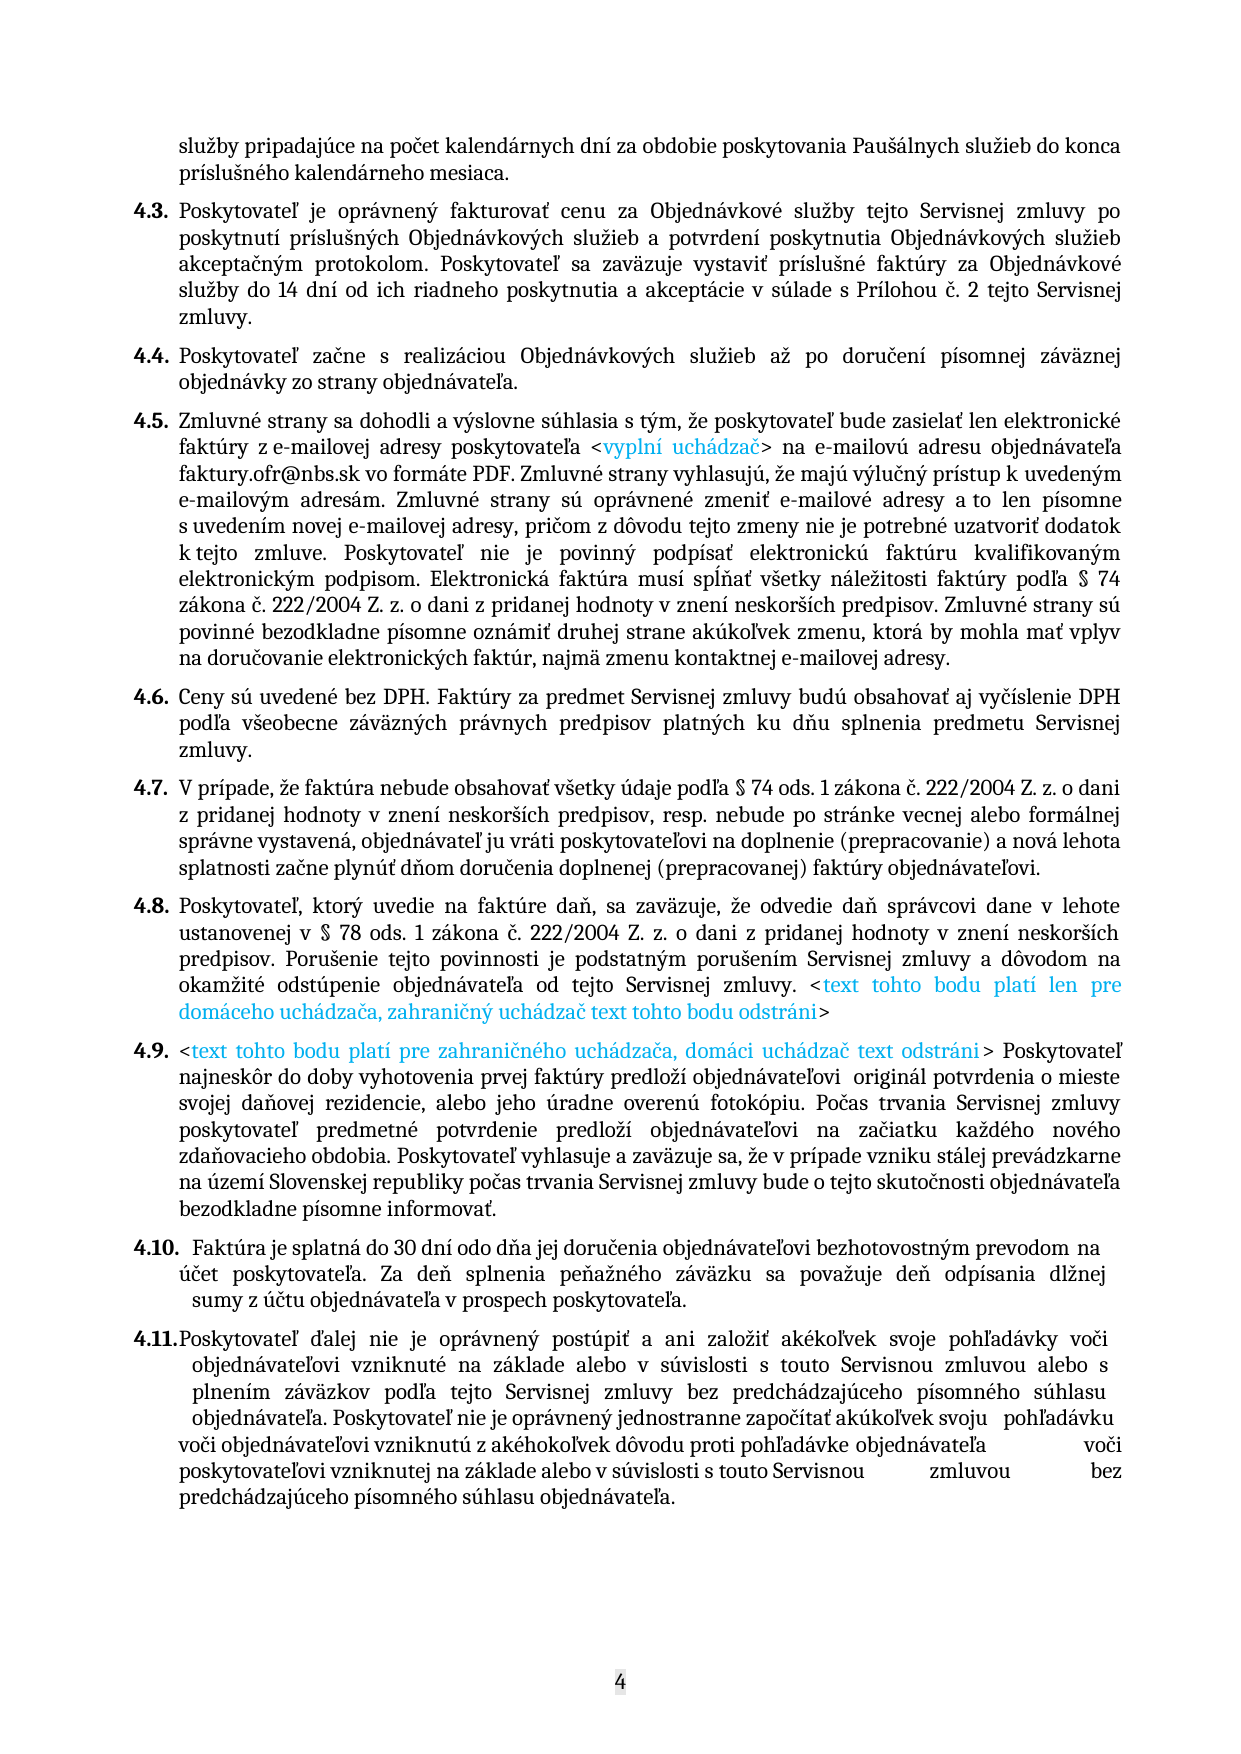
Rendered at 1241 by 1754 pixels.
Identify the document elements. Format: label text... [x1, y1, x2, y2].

list Poskytovateľ, ktorý uvedie na faktúre daň, sa zaväzuje, že odvedie daň správcovi dane v lehote ustanovenej v § 78 ods. 1 zákona č. 222/2004 Z. z. o dani z pridanej hodnoty v znení neskorších predpisov. Porušenie tejto povinnosti je podstatným porušením Servisnej zmluvy a dôvodom na okamžité odstúpenie objednávateľa od tejto Servisnej zmluvy. <text tohto bodu platí len pre domáceho uchádzača, zahraničný uchádzač text tohto bodu odstráni> [133, 893, 1122, 1025]
list Ceny sú uvedené bez DPH. Faktúry za predmet Servisnej zmluvy budú obsahovať aj vyčíslenie DPH podľa všeobecne záväzných právnych predpisov platných ku dňu splnenia predmetu Servisnej zmluvy. [133, 684, 1122, 763]
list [133, 133, 1122, 186]
list Poskytovateľ je oprávnený fakturovať cenu za Objednávkové služby tejto Servisnej zmluvy po poskytnutí príslušných Objednávkových služieb a potvrdení poskytnutia Objednávkových služieb akceptačným protokolom. Poskytovateľ sa zaväzuje vystaviť príslušné faktúry za Objednávkové služby do 14 dní od ich riadneho poskytnutia a akceptácie v súlade s Prílohou č. 2 tejto Servisnej zmluvy. [133, 198, 1122, 330]
list V prípade, že faktúra nebude obsahovať všetky údaje podľa § 74 ods. 1 zákona č. 222/2004 Z. z. o dani z pridanej hodnoty v znení neskorších predpisov, resp. nebude po stránke vecnej alebo formálnej správne vystavená, objednávateľ ju vráti poskytovateľovi na doplnenie (prepracovanie) a nová lehota splatnosti začne plynúť dňom doručenia doplnenej (prepracovanej) faktúry objednávateľovi. [133, 775, 1122, 881]
list Faktúra je splatná do 30 dní odo dňa jej doručenia objednávateľovi bezhotovostným prevodom na účet poskytovateľa. Za deň splnenia peňažného záväzku sa považuje deň odpísania dlžnej sumy z účtu objednávateľa v prospech poskytovateľa. [133, 1234, 1122, 1313]
list <text tohto bodu platí pre zahraničného uchádzača, domáci uchádzač text odstráni> Poskytovateľ najneskôr do doby vyhotovenia prvej faktúry predloží objednávateľovi originál potvrdenia o mieste svojej daňovej rezidencie, alebo jeho úradne overenú fotokópiu. Počas trvania Servisnej zmluvy poskytovateľ predmetné potvrdenie predloží objednávateľovi na začiatku každého nového zdaňovacieho obdobia. Poskytovateľ vyhlasuje a zaväzuje sa, že v prípade vzniku stálej prevádzkarne na území Slovenskej republiky počas trvania Servisnej zmluvy bude o tejto skutočnosti objednávateľa bezodkladne písomne informovať. [133, 1037, 1122, 1222]
list Poskytovateľ ďalej nie je oprávnený postúpiť a ani založiť akékoľvek svoje pohľadávky voči objednávateľovi vzniknuté na základe alebo v súvislosti s touto Servisnou zmluvou alebo s plnením záväzkov podľa tejto Servisnej zmluvy bez predchádzajúceho písomného súhlasu objednávateľa. Poskytovateľ nie je oprávnený jednostranne započítať akúkoľvek svoju pohľadávku voči objednávateľovi vzniknutú z akéhokoľvek dôvodu proti pohľadávke objednávateľa voči poskytovateľovi vzniknutej na základe alebo v súvislosti s touto Servisnou zmluvou bez predchádzajúceho písomného súhlasu objednávateľa. [133, 1326, 1122, 1510]
list Zmluvné strany sa dohodli a výslovne súhlasia s tým, že poskytovateľ bude zasielať len elektronické faktúry z e-mailovej adresy poskytovateľa <vyplní uchádzač> na e-mailovú adresu objednávateľa faktury.ofr@nbs.sk vo formáte PDF. Zmluvné strany vyhlasujú, že majú výlučný prístup k uvedeným e-mailovým adresám. Zmluvné strany sú oprávnené zmeniť e-mailové adresy a to len písomne s uvedením novej e-mailovej adresy, pričom z dôvodu tejto zmeny nie je potrebné uzatvoriť dodatok k tejto zmluve. Poskytovateľ nie je povinný podpísať elektronickú faktúru kvalifikovaným elektronickým podpisom. Elektronická faktúra musí spĺňať všetky náležitosti faktúry podľa § 74 zákona č. 222/2004 Z. z. o dani z pridanej hodnoty v znení neskorších predpisov. Zmluvné strany sú povinné bezodkladne písomne oznámiť druhej strane akúkoľvek zmenu, ktorá by mohla mať vplyv na doručovanie elektronických faktúr, najmä zmenu kontaktnej e-mailovej adresy. [133, 408, 1122, 671]
list Poskytovateľ začne s realizáciou Objednávkových služieb až po doručení písomnej záväznej objednávky zo strany objednávateľa. [133, 342, 1122, 395]
